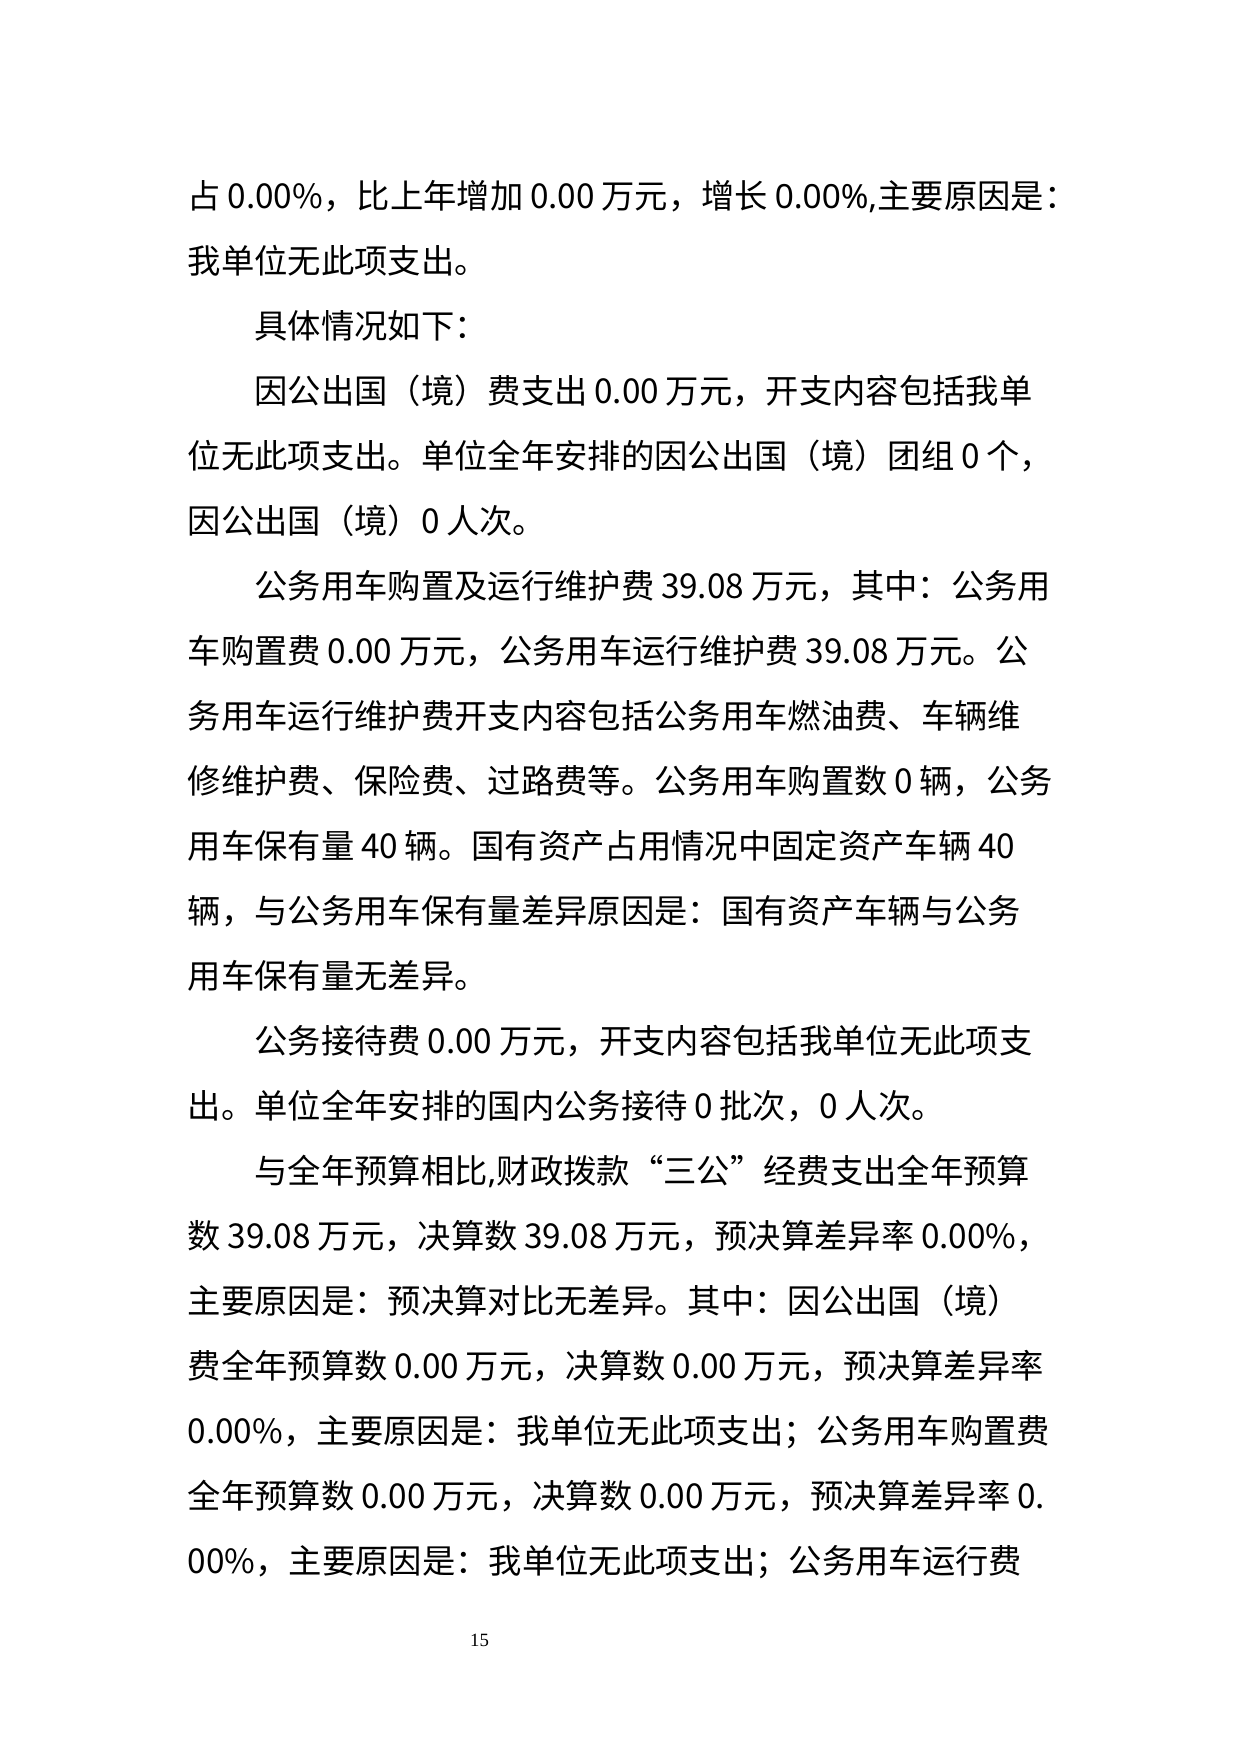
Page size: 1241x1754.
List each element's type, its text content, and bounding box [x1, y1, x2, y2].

text 因公出国（境）费支出0.00万元，开支内容包括我单位无此项支出。单位全年安排的因公出国（境）团组0个，因公出国（境）0人次。 [187, 357, 1053, 552]
text 具体情况如下： [187, 292, 1053, 357]
text 公务用车购置及运行维护费39.08万元，其中：公务用车购置费0.00万元，公务用车运行维护费39.08万元。公务用车运行维护费开支内容包括公务用车燃油费、车辆维修维护费、保险费、过路费等。公务用车购置数0辆，公务用车保有量40辆。国有资产占用情况中固定资产车辆40辆，与公务用车保有量差异原因是：国有资产车辆与公务用车保有量无差异。 [187, 552, 1053, 1007]
text 公务接待费0.00万元，开支内容包括我单位无此项支出。单位全年安排的国内公务接待0批次，0人次。 [187, 1007, 1053, 1137]
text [187, 1137, 1053, 1592]
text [187, 162, 1053, 292]
